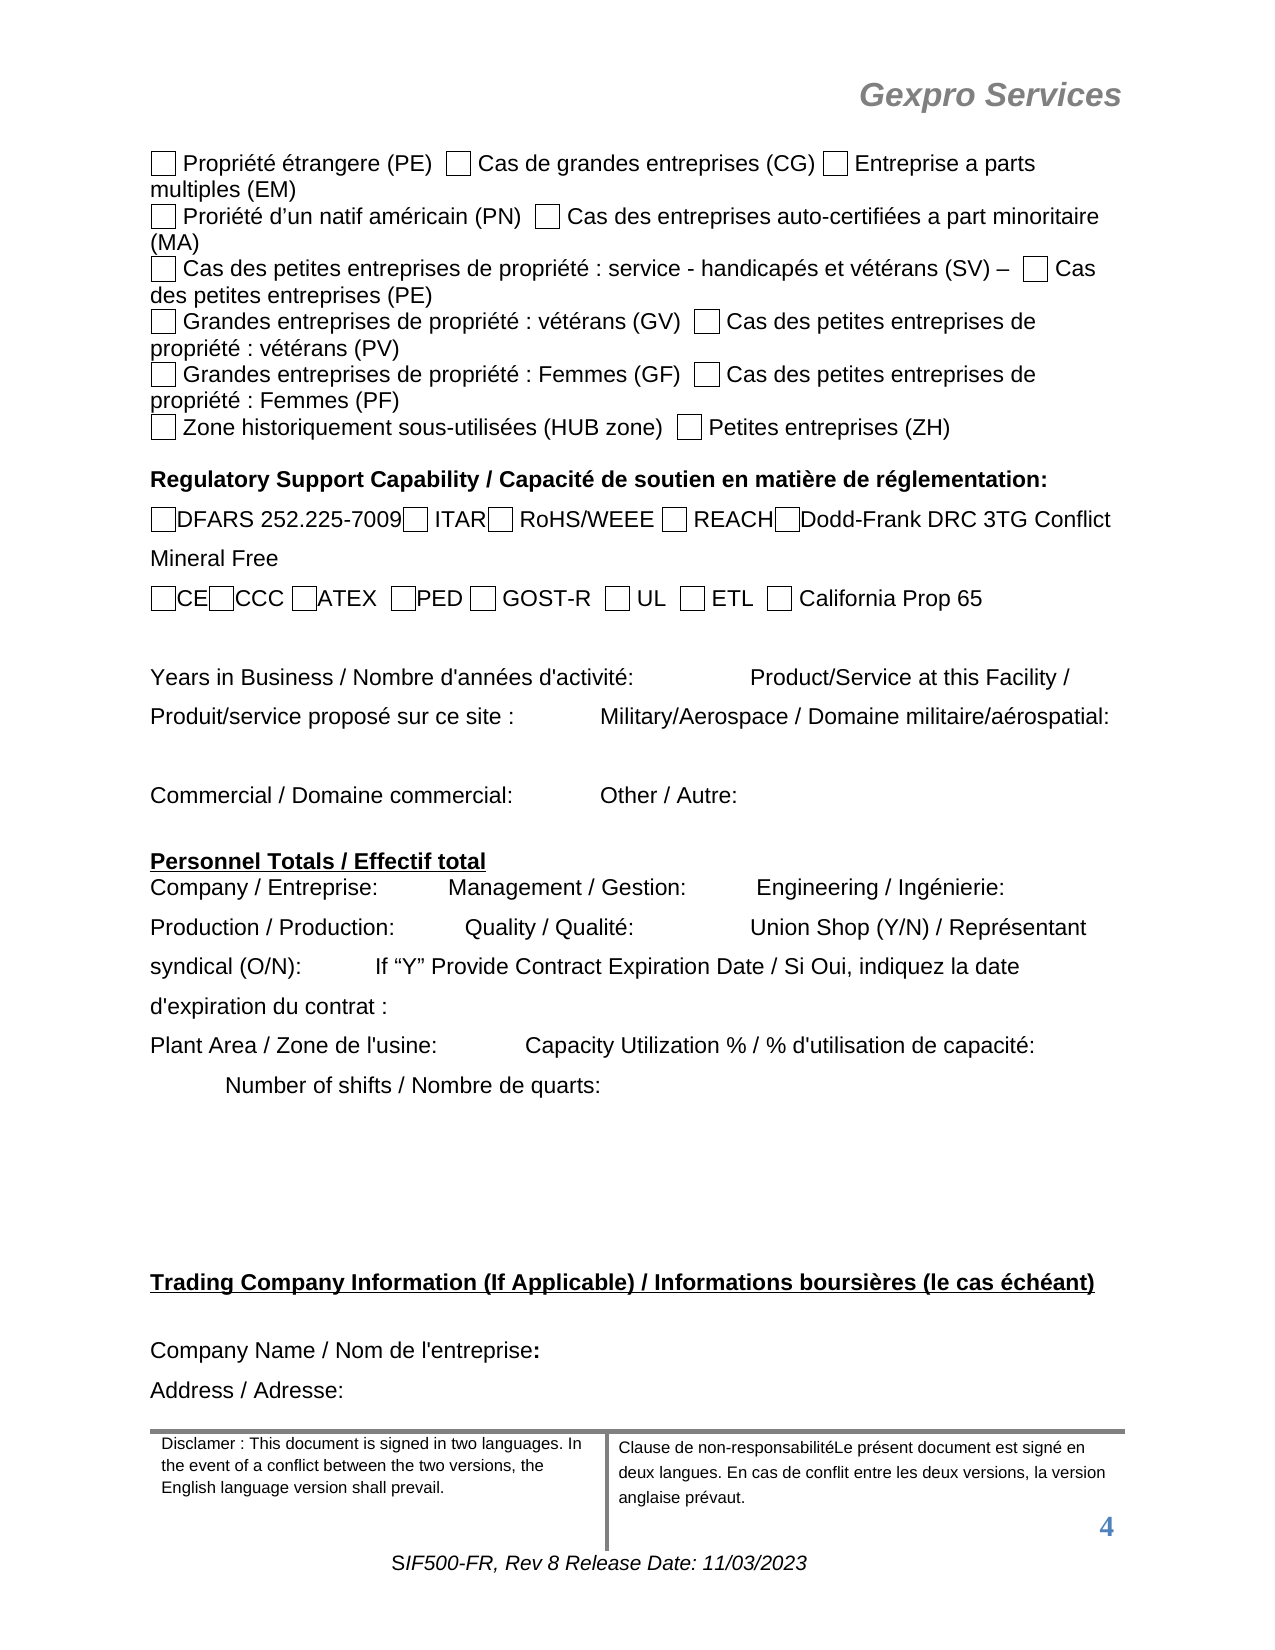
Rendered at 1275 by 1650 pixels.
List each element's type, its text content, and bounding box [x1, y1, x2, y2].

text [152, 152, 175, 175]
text Grandes entreprises de propriété : Femmes (GF) Cas des petites entreprises de propriété : Femmes (PF) [399, 361, 1125, 413]
text Zone historiquement sous-utilisées (HUB zone) Petites entreprises (ZH) [150, 413, 1125, 440]
text Grandes entreprises de propriété : vétérans (GV) Cas des petites entreprises de propriété : vétérans (PV) [150, 308, 1125, 361]
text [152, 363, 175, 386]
subtitle Company Name / Nom de l'entreprise: [150, 1337, 1125, 1364]
text Cas des petites entreprises de propriété : service - handicapés et vétérans (SV) – Cas des petites entreprises (PE) [433, 255, 1125, 308]
text Plant Area / Zone de l'usine: Capacity Utilization % / % d'utilisation de capacité: Number of shifts / Nombre de quarts: [150, 1032, 1125, 1098]
text Personnel Totals / Effectif total [150, 848, 1125, 874]
text Trading Company Information (If Applicable) / Informations boursières (le cas échéant) [150, 1269, 1125, 1296]
text Years in Business / Nombre d'années d'activité: Product/Service at this Facility / Produit/service proposé sur ce site : Military/Aerospace / Domaine militaire/aérospatial: [150, 664, 1125, 769]
text CECCC ATEX PED GOST-R UL ETL California Prop 65 [150, 585, 1125, 611]
text Address / Adresse: [150, 1377, 1125, 1403]
text Proriété d’un natif américain (PN) Cas des entreprises auto-certifiées a part minoritaire (MA) [200, 203, 1125, 255]
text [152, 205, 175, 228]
text Company / Entreprise: Management / Gestion: Engineering / Ingénierie: Production / Production: Quality / Qualité: Union Shop (Y/N) / Représentant syndical (O/N): If “Y” Provide Contract Expiration Date / Si Oui, indiquez la date d'expiration du contrat : [150, 874, 1125, 1019]
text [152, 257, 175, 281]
text Regulatory Support Capability / Capacité de soutien en matière de réglementation: [150, 466, 1125, 493]
text Propriété étrangere (PE) Cas de grandes entreprises (CG) Entreprise a parts multiples (EM) [296, 150, 1125, 203]
text DFARS 252.225-7009 ITAR RoHS/WEEE REACHDodd-Frank DRC 3TG Conflict Mineral Free [150, 506, 1125, 572]
text Commercial / Domaine commercial: Other / Autre: [150, 782, 1125, 808]
